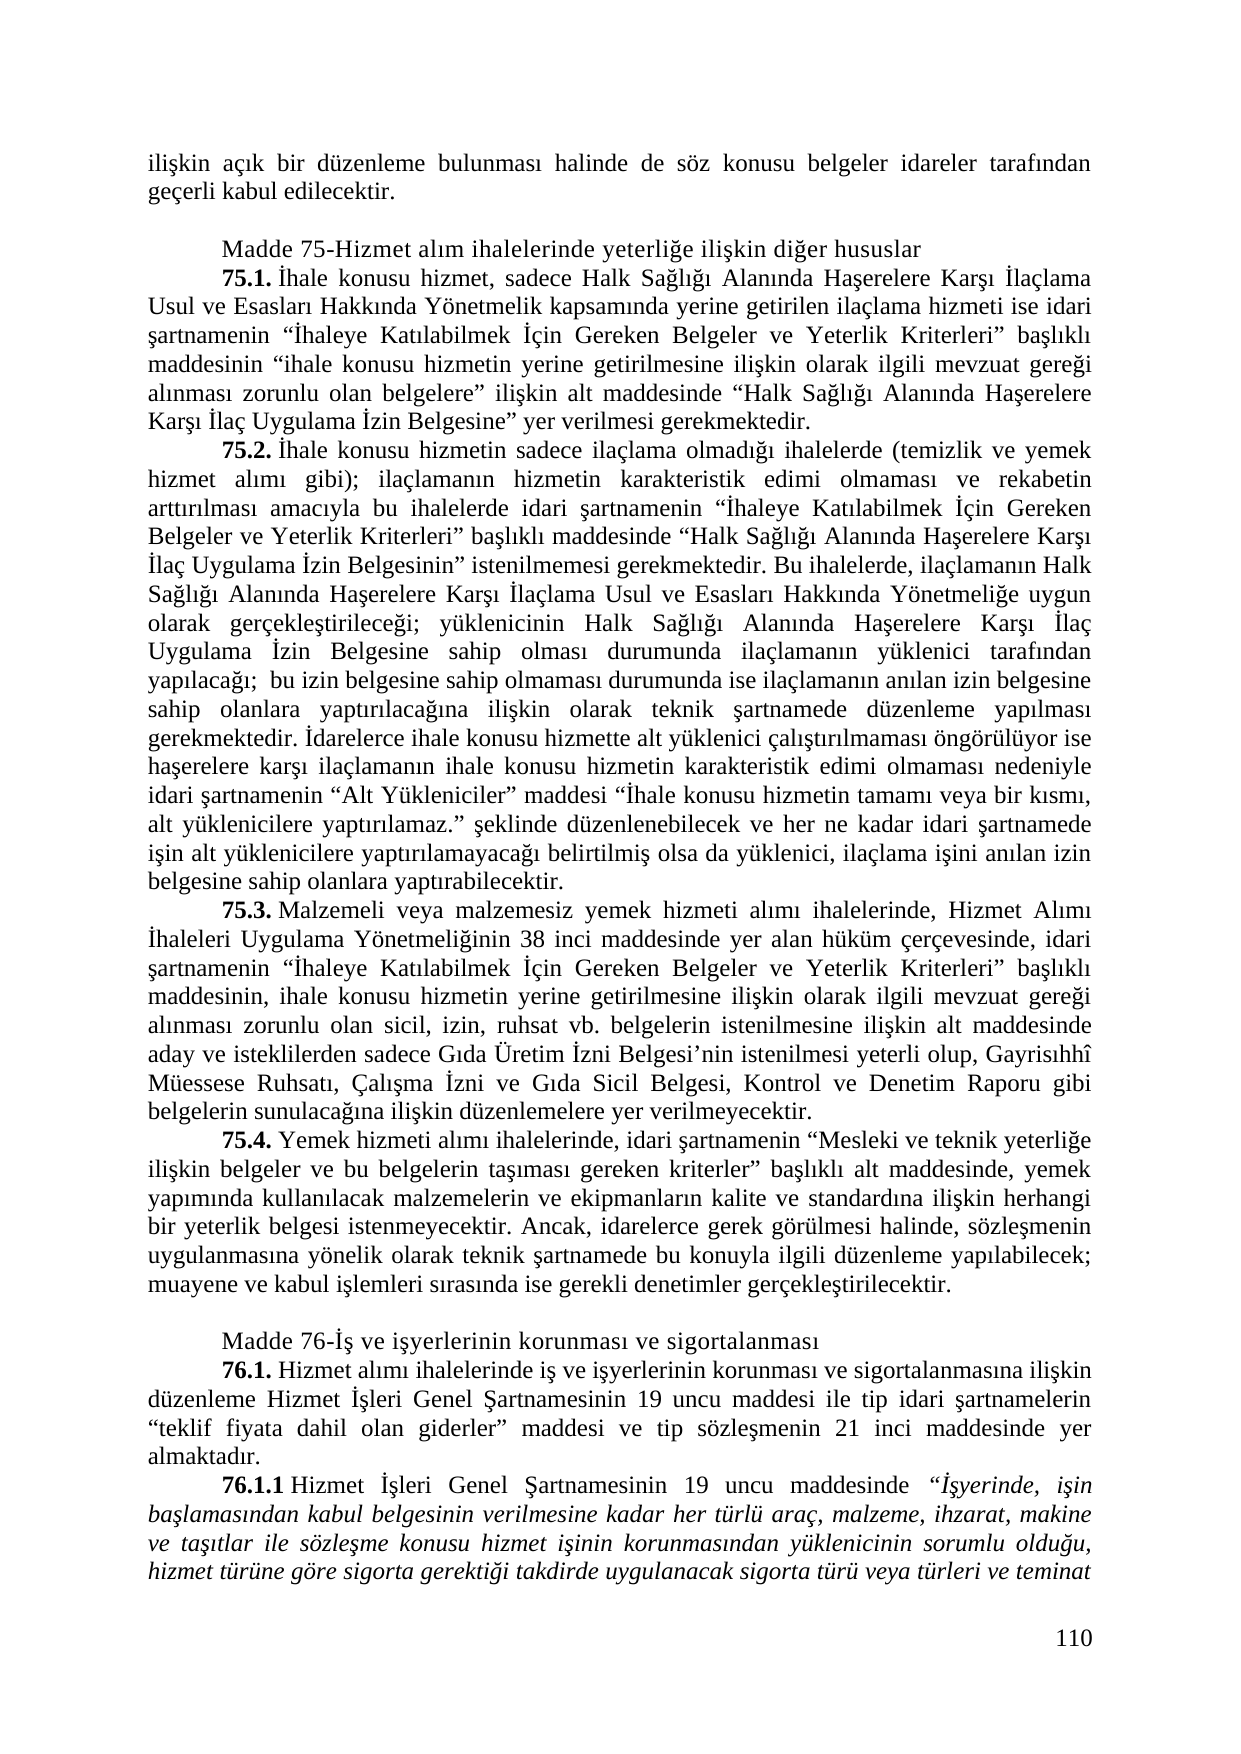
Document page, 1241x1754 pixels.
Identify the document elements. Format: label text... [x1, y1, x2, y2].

text 75.1. İhale konusu hizmet, sadece Halk Sağlığı Alanında Haşerelere Karşı İlaçlama Usul ve Esasları Hakkında Yönetmelik kapsamında yerine getirilen ilaçlama hizmeti ise idari şartnamenin “İhaleye Katılabilmek İçin Gereken Belgeler ve Yeterlik Kriterleri” başlıklı maddesinin “ihale konusu hizmetin yerine getirilmesine ilişkin olarak ilgili mevzuat gereği alınması zorunlu olan belgelere” ilişkin alt maddesinde “Halk Sağlığı Alanında Haşerelere Karşı İlaç Uygulama İzin Belgesine” yer verilmesi gerekmektedir. [148, 263, 1092, 435]
subtitle Madde 75-Hizmet alım ihalelerinde yeterliğe ilişkin diğer hususlar [148, 234, 1092, 263]
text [148, 1470, 1092, 1585]
text 76.1. Hizmet alımı ihalelerinde iş ve işyerlerinin korunması ve sigortalanmasına ilişkin düzenleme Hizmet İşleri Genel Şartnamesinin 19 uncu maddesi ile tip idari şartnamelerin “teklif fiyata dahil olan giderler” maddesi ve tip sözleşmenin 21 inci maddesinde yer almaktadır. [148, 1355, 1092, 1470]
text 75.3. Malzemeli veya malzemesiz yemek hizmeti alımı ihalelerinde, Hizmet Alımı İhaleleri Uygulama Yönetmeliğinin 38 inci maddesinde yer alan hüküm çerçevesinde, idari şartnamenin “İhaleye Katılabilmek İçin Gereken Belgeler ve Yeterlik Kriterleri” başlıklı maddesinin, ihale konusu hizmetin yerine getirilmesine ilişkin olarak ilgili mevzuat gereği alınması zorunlu olan sicil, izin, ruhsat vb. belgelerin istenilmesine ilişkin alt maddesinde aday ve isteklilerden sadece Gıda Üretim İzni Belgesi’nin istenilmesi yeterli olup, Gayrisıhhî Müessese Ruhsatı, Çalışma İzni ve Gıda Sicil Belgesi, Kontrol ve Denetim Raporu gibi belgelerin sunulacağına ilişkin düzenlemelere yer verilmeyecektir. [148, 895, 1092, 1125]
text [148, 148, 1092, 205]
text 75.2. İhale konusu hizmetin sadece ilaçlama olmadığı ihalelerde (temizlik ve yemek hizmet alımı gibi); ilaçlamanın hizmetin karakteristik edimi olmaması ve rekabetin arttırılması amacıyla bu ihalelerde idari şartnamenin “İhaleye Katılabilmek İçin Gereken Belgeler ve Yeterlik Kriterleri” başlıklı maddesinde “Halk Sağlığı Alanında Haşerelere Karşı İlaç Uygulama İzin Belgesinin” istenilmemesi gerekmektedir. Bu ihalelerde, ilaçlamanın Halk Sağlığı Alanında Haşerelere Karşı İlaçlama Usul ve Esasları Hakkında Yönetmeliğe uygun olarak gerçekleştirileceği; yüklenicinin Halk Sağlığı Alanında Haşerelere Karşı İlaç Uygulama İzin Belgesine sahip olması durumunda ilaçlamanın yüklenici tarafından yapılacağı; bu izin belgesine sahip olmaması durumunda ise ilaçlamanın anılan izin belgesine sahip olanlara yaptırılacağına ilişkin olarak teknik şartnamede düzenleme yapılması gerekmektedir. İdarelerce ihale konusu hizmette alt yüklenici çalıştırılmaması öngörülüyor ise haşerelere karşı ilaçlamanın ihale konusu hizmetin karakteristik edimi olmaması nedeniyle idari şartnamenin “Alt Yükleniciler” maddesi “İhale konusu hizmetin tamamı veya bir kısmı, alt yüklenicilere yaptırılamaz.” şeklinde düzenlenebilecek ve her ne kadar idari şartnamede işin alt yüklenicilere yaptırılamayacağı belirtilmiş olsa da yüklenici, ilaçlama işini anılan izin belgesine sahip olanlara yaptırabilecektir. [148, 435, 1092, 895]
text 75.4. Yemek hizmeti alımı ihalelerinde, idari şartnamenin “Mesleki ve teknik yeterliğe ilişkin belgeler ve bu belgelerin taşıması gereken kriterler” başlıklı alt maddesinde, yemek yapımında kullanılacak malzemelerin ve ekipmanların kalite ve standardına ilişkin herhangi bir yeterlik belgesi istenmeyecektir. Ancak, idarelerce gerek görülmesi halinde, sözleşmenin uygulanmasına yönelik olarak teknik şartnamede bu konuyla ilgili düzenleme yapılabilecek; muayene ve kabul işlemleri sırasında ise gerekli denetimler gerçekleştirilecektir. [148, 1125, 1092, 1298]
subtitle Madde 76-İş ve işyerlerinin korunması ve sigortalanması [148, 1326, 1092, 1355]
